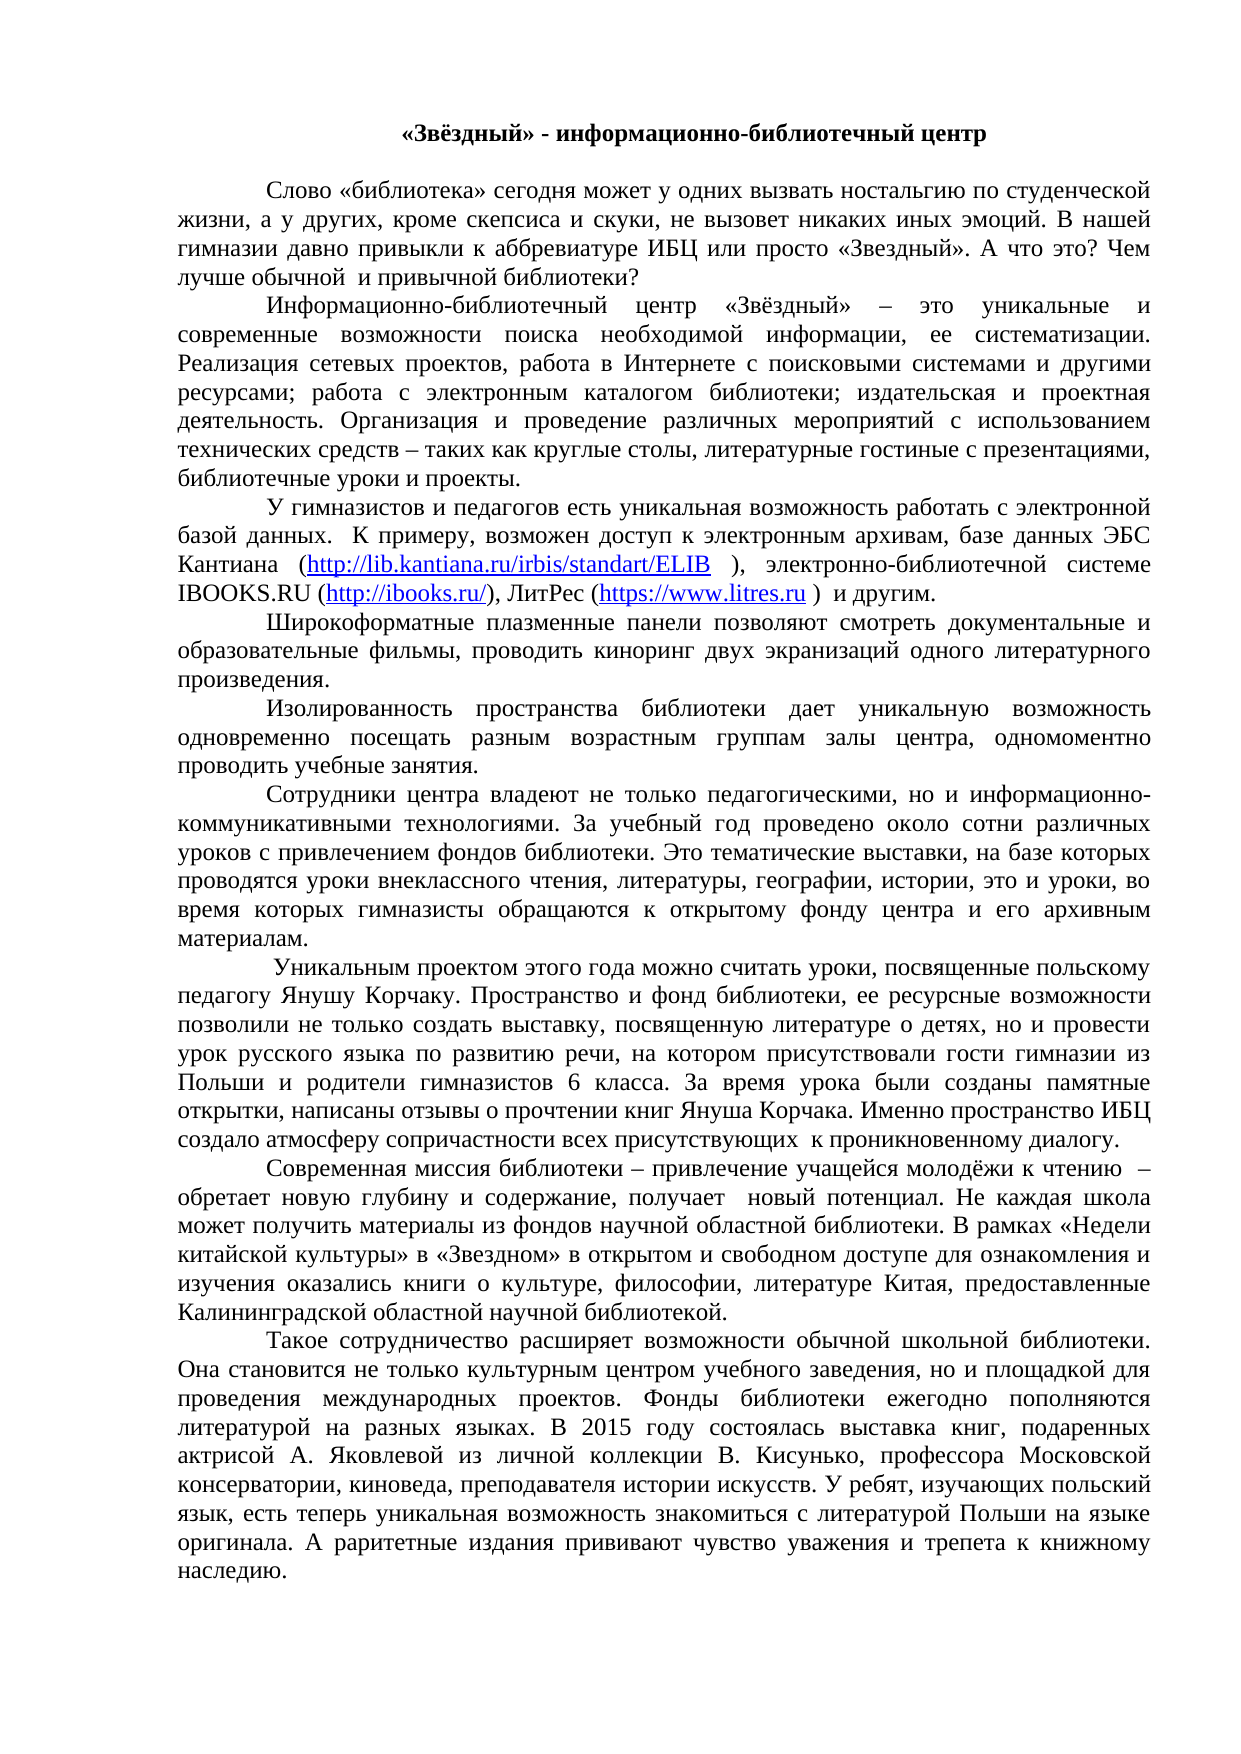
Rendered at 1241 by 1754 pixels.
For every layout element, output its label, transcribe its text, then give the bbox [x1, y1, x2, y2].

text Информационно-библиотечный центр «Звёздный» – это уникальные и современные возможности поиска необходимой информации, ее систематизации. Реализация сетевых проектов, работа в Интернете с поисковыми системами и другими ресурсами; работа с электронным каталогом библиотеки; издательская и проектная деятельность. Организация и проведение различных мероприятий с использованием технических средств – таких как круглые столы, литературные гостиные с презентациями, библиотечные уроки и проекты. [177, 291, 1152, 492]
text Изолированность пространства библиотеки дает уникальную возможность одновременно посещать разным возрастным группам залы центра, одномоментно проводить учебные занятия. [177, 693, 1152, 779]
text У гимназистов и педагогов есть уникальная возможность работать с электронной базой данных. К примеру, возможен доступ к электронным архивам, базе данных ЭБС Кантиана (http://lib.kantiana.ru/irbis/standart/ELIB ), электронно-библиотечной системе IBOOKS.RU (http://ibooks.ru/), ЛитРес (https://www.litres.ru ) и другим. [177, 492, 1152, 607]
text Широкоформатные плазменные панели позволяют смотреть документальные и образовательные фильмы, проводить киноринг двух экранизаций одного литературного произведения. [177, 607, 1152, 693]
text Уникальным проектом этого года можно считать уроки, посвященные польскому педагогу Янушу Корчаку. Пространство и фонд библиотеки, ее ресурсные возможности позволили не только создать выставку, посвященную литературе о детях, но и провести урок русского языка по развитию речи, на котором присутствовали гости гимназии из Польши и родители гимназистов 6 класса. За время урока были созданы памятные открытки, написаны отзывы о прочтении книг Януша Корчака. Именно пространство ИБЦ создало атмосферу сопричастности всех присутствующих к проникновенному диалогу. [177, 952, 1152, 1153]
text Сотрудники центра владеют не только педагогическими, но и информационно-коммуникативными технологиями. За учебный год проведено около сотни различных уроков с привлечением фондов библиотеки. Это тематические выставки, на базе которых проводятся уроки внеклассного чтения, литературы, географии, истории, это и уроки, во время которых гимназисты обращаются к открытому фонду центра и его архивным материалам. [177, 779, 1152, 952]
text Слово «библиотека» сегодня может у одних вызвать ностальгию по студенческой жизни, а у других, кроме скепсиса и скуки, не вызовет никаких иных эмоций. В нашей гимназии давно привыкли к аббревиатуре ИБЦ или просто «Звездный». А что это? Чем лучше обычной и привычной библиотеки? [177, 176, 1152, 291]
text «Звёздный» - информационно-библиотечный центр [177, 118, 1152, 147]
text Такое сотрудничество расширяет возможности обычной школьной библиотеки. Она становится не только культурным центром учебного заведения, но и площадкой для проведения международных проектов. Фонды библиотеки ежегодно пополняются литературой на разных языках. В 2015 году состоялась выставка книг, подаренных актрисой А. Яковлевой из личной коллекции В. Кисунько, профессора Московской консерватории, киноведа, преподавателя истории искусств. У ребят, изучающих польский язык, есть теперь уникальная возможность знакомиться с литературой Польши на языке оригинала. А раритетные издания прививают чувство уважения и трепета к книжному наследию. [177, 1326, 1152, 1584]
text Современная миссия библиотеки – привлечение учащейся молодёжи к чтению – обретает новую глубину и содержание, получает новый потенциал. Не каждая школа может получить материалы из фондов научной областной библиотеки. В рамках «Недели китайской культуры» в «Звездном» в открытом и свободном доступе для ознакомления и изучения оказались книги о культуре, философии, литературе Китая, предоставленные Калининградской областной научной библиотекой. [177, 1153, 1152, 1326]
